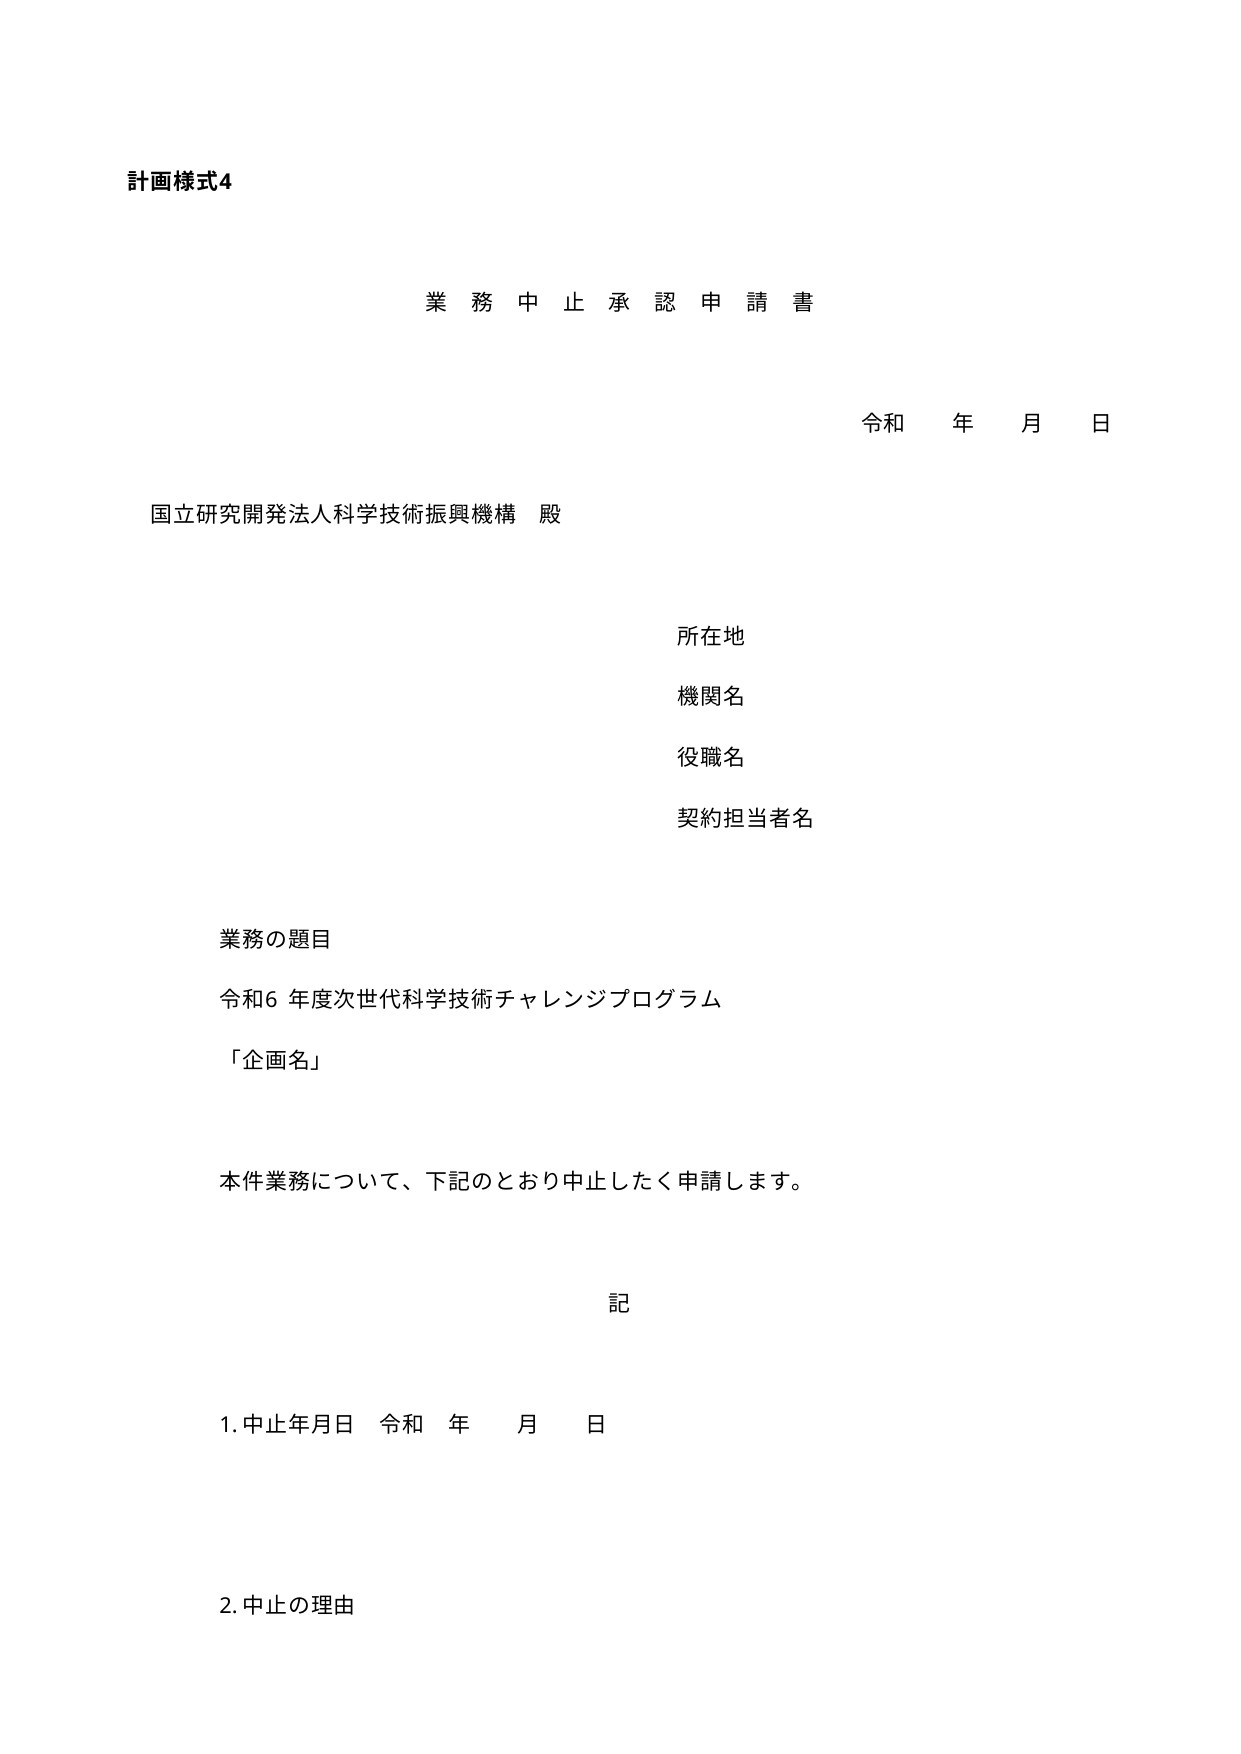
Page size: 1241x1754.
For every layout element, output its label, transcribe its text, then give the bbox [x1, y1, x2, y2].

text 業 務 中 止 承 認 申 請 書 [127, 271, 1113, 331]
text 2.中止の理由 [196, 1574, 1113, 1635]
text 計画様式4 [127, 149, 1113, 210]
text 「企画名」 [196, 1028, 1113, 1089]
text 1.中止年月日 令和 年 月 日 [196, 1392, 1113, 1453]
text 本件業務について、下記のとおり中止したく申請します。 [150, 1150, 1113, 1210]
text 令和 年 月 日 [127, 392, 1113, 453]
text 役職名 [656, 725, 1113, 786]
text 所在地 [656, 604, 1113, 665]
text 契約担当者名 [656, 786, 1113, 847]
text 業務の題目 [196, 907, 1113, 968]
text 機関名 [656, 665, 1113, 725]
text 記 [127, 1271, 1113, 1332]
text 国立研究開発法人科学技術振興機構 殿 [150, 483, 1113, 543]
text 令和6年度次世代科学技術チャレンジプログラム [196, 968, 1113, 1028]
